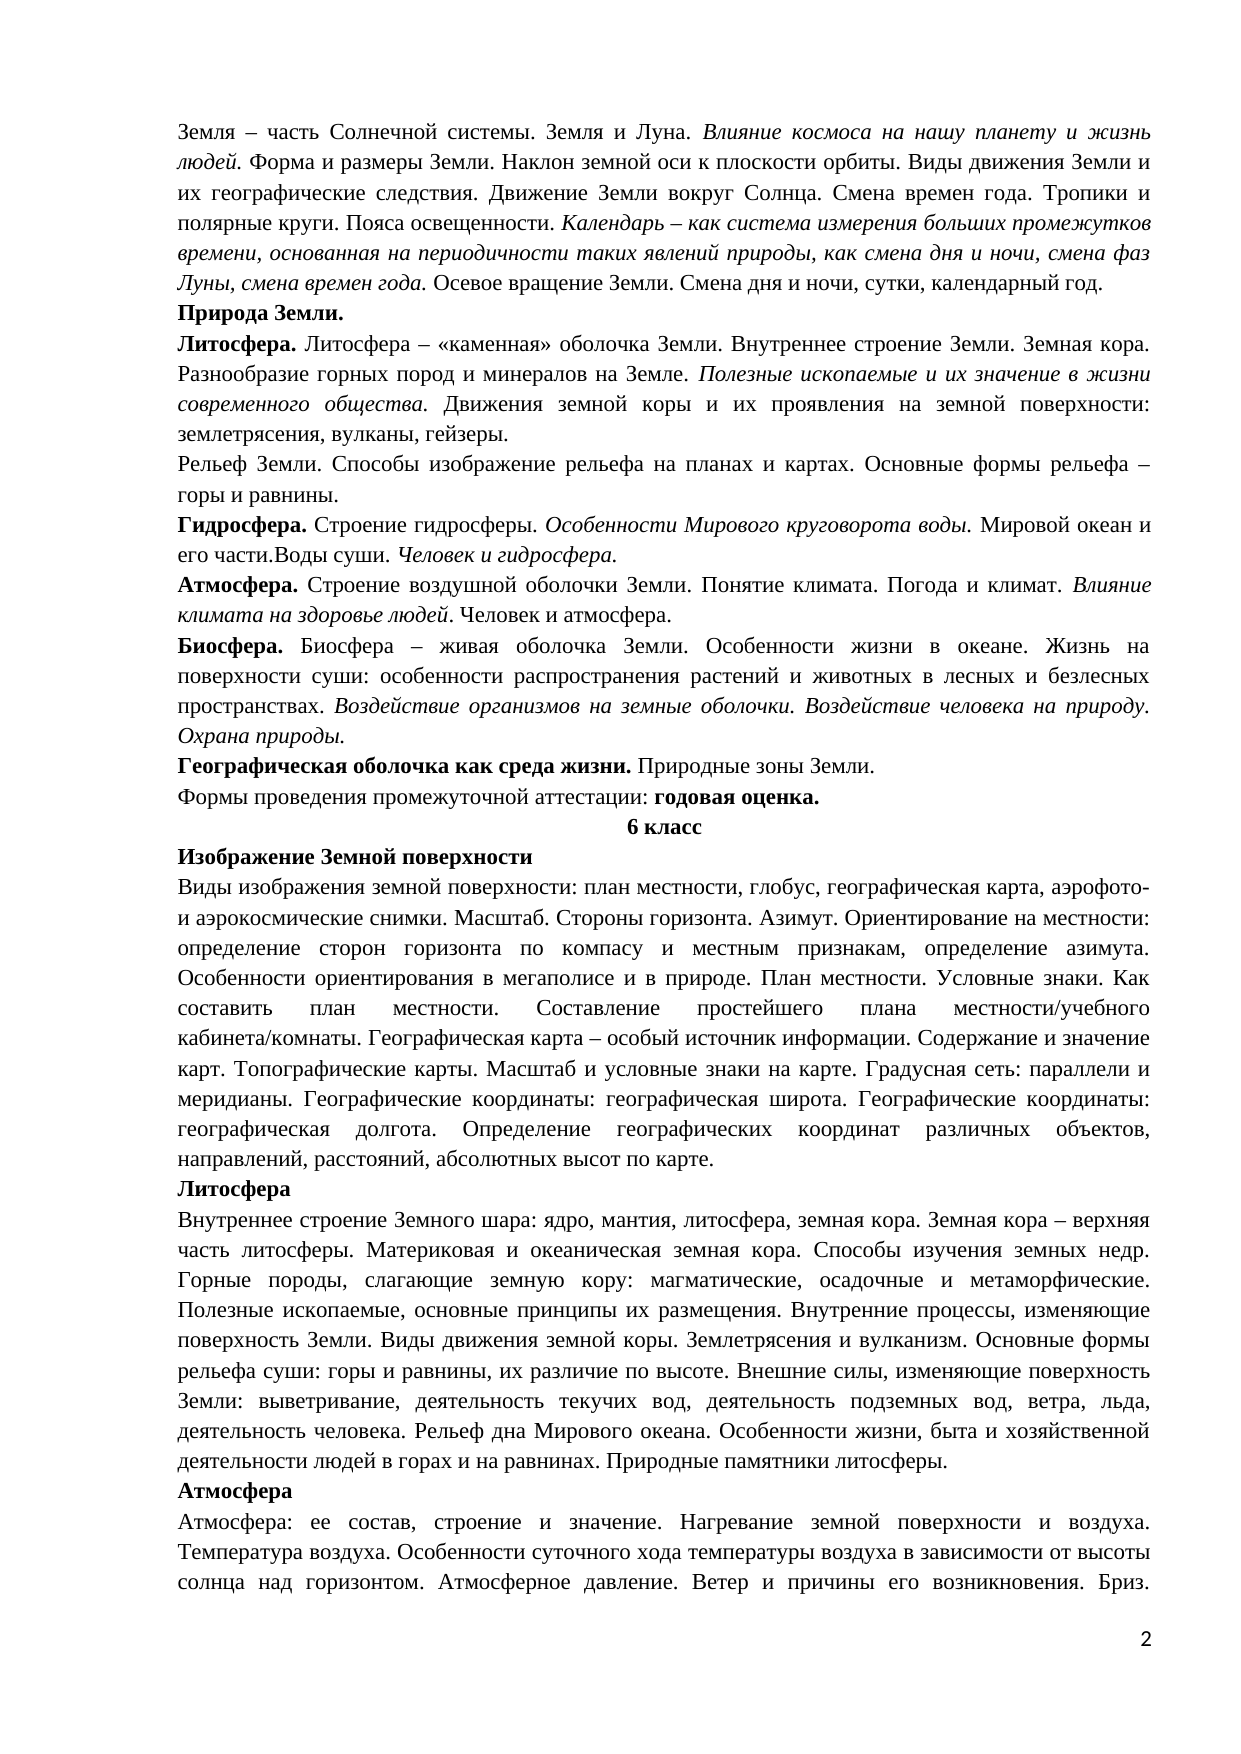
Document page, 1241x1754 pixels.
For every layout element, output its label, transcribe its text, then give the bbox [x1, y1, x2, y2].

text Атмосфера. Строение воздушной оболочки Земли. Понятие климата. Погода и климат. Влияние климата на здоровье людей. Человек и атмосфера. [177, 571, 1152, 628]
text Атмосфера [177, 1477, 1152, 1504]
text Биосфера. Биосфера – живая оболочка Земли. Особенности жизни в океане. Жизнь на поверхности суши: особенности распространения растений и животных в лесных и безлесных пространствах. Воздействие организмов на земные оболочки. Воздействие человека на природу. Охрана природы. [177, 632, 1152, 749]
text Формы проведения промежуточной аттестации: годовая оценка. [177, 783, 1152, 809]
text Внутреннее строение Земного шара: ядро, мантия, литосфера, земная кора. Земная кора – верхняя часть литосферы. Материковая и океаническая земная кора. Способы изучения земных недр. Горные породы, слагающие земную кору: магматические, осадочные и метаморфические. Полезные ископаемые, основные принципы их размещения. Внутренние процессы, изменяющие поверхность Земли. Виды движения земной коры. Землетрясения и вулканизм. Основные формы рельефа суши: горы и равнины, их различие по высоте. Внешние силы, изменяющие поверхность Земли: выветривание, деятельность текучих вод, деятельность подземных вод, ветра, льда, деятельность человека. Рельеф дна Мирового океана. Особенности жизни, быта и хозяйственной деятельности людей в горах и на равнинах. Природные памятники литосферы. [177, 1206, 1152, 1474]
text Гидросфера. Строение гидросферы. Особенности Мирового круговорота воды. Мировой океан и его части.Воды суши. Человек и гидросфера. [177, 511, 1152, 567]
text Географическая оболочка как среда жизни. Природные зоны Земли. [177, 752, 1152, 779]
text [177, 1508, 1152, 1594]
text Природа Земли. [177, 299, 1152, 326]
text Виды изображения земной поверхности: план местности, глобус, географическая карта, аэрофото- и аэрокосмические снимки. Масштаб. Стороны горизонта. Азимут. Ориентирование на местности: определение сторон горизонта по компасу и местным признакам, определение азимута. Особенности ориентирования в мегаполисе и в природе. План местности. Условные знаки. Как составить план местности. Составление простейшего плана местности/учебного кабинета/комнаты. Географическая карта – особый источник информации. Содержание и значение карт. Топографические карты. Масштаб и условные знаки на карте. Градусная сеть: параллели и меридианы. Географические координаты: географическая широта. Географические координаты: географическая долгота. Определение географических координат различных объектов, направлений, расстояний, абсолютных высот по карте. [177, 873, 1152, 1172]
text Изображение Земной поверхности [177, 843, 1152, 869]
text Земля – часть Солнечной системы. Земля и Луна. Влияние космоса на нашу планету и жизнь людей. Форма и размеры Земли. Наклон земной оси к плоскости орбиты. Виды движения Земли и их географические следствия. Движение Земли вокруг Солнца. Смена времен года. Тропики и полярные круги. Пояса освещенности. Календарь – как система измерения больших промежутков времени, основанная на периодичности таких явлений природы, как смена дня и ночи, смена фаз Луны, смена времен года. Осевое вращение Земли. Смена дня и ночи, сутки, календарный год. [177, 118, 1152, 296]
text Литосфера [177, 1175, 1152, 1202]
text Рельеф Земли. Способы изображение рельефа на планах и картах. Основные формы рельефа – горы и равнины. [177, 450, 1152, 507]
text 6 класс [177, 813, 1152, 839]
text Литосфера. Литосфера – «каменная» оболочка Земли. Внутреннее строение Земли. Земная кора. Разнообразие горных пород и минералов на Земле. Полезные ископаемые и их значение в жизни современного общества. Движения земной коры и их проявления на земной поверхности: землетрясения, вулканы, гейзеры. [177, 329, 1152, 447]
